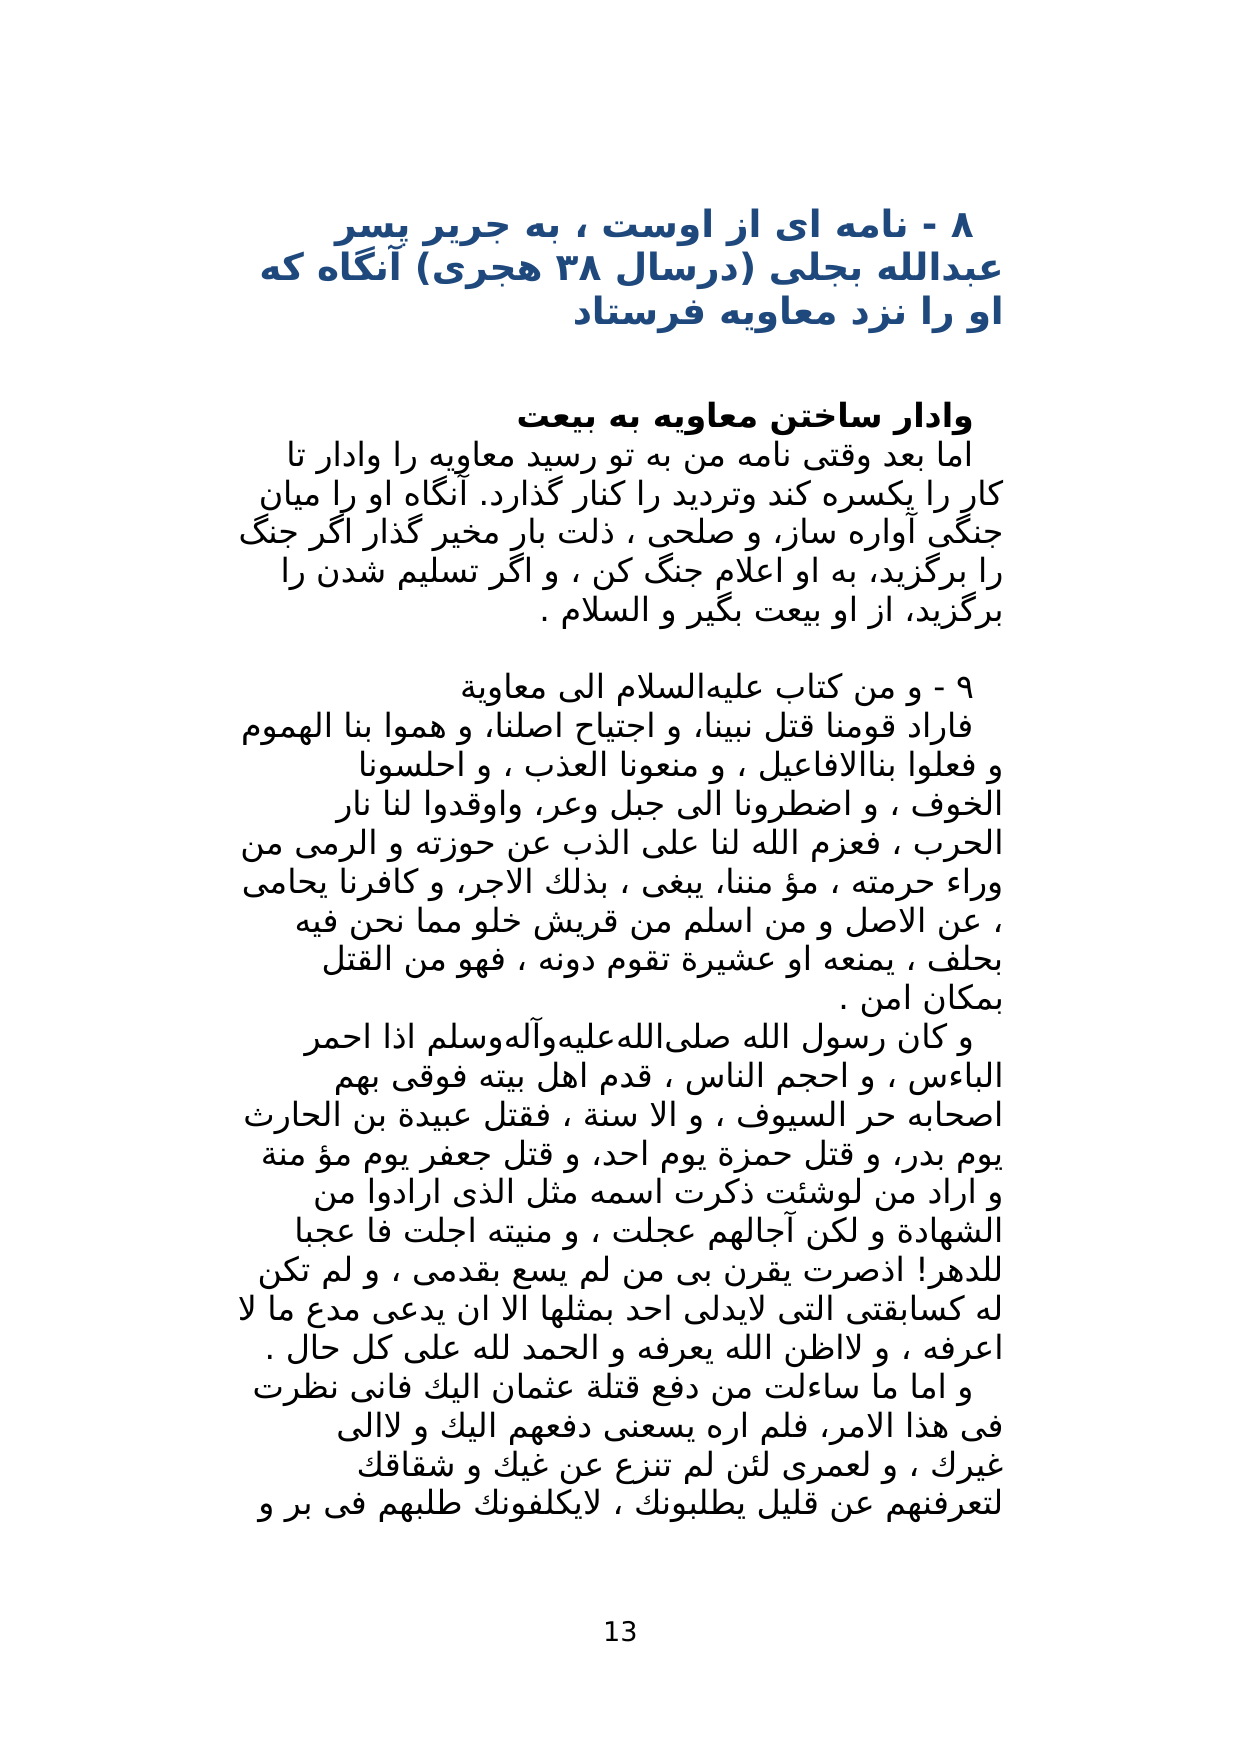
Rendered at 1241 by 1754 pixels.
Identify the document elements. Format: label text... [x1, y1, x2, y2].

subtitle ٨ - نامه اى از اوست ، به جرير پسر عبدالله بجلى (درسال ٣٨ هجرى) آنگاه كه او را نزد معاويه فرستاد [236, 202, 1004, 333]
text وادار ساختن معاويه به بيعت [236, 396, 1004, 435]
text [236, 1367, 1004, 1523]
text ٩ - و من كتاب عليه‌السلام الى معاوية [236, 668, 1004, 707]
text و كان رسول الله صلى‌الله‌عليه‌وآله‌وسلم اذا احمر الباءس ، و احجم الناس ، قدم اهل بيته فوقى بهم اصحابه حر السيوف ، و الا سنة ، فقتل عبيدة بن الحارث يوم بدر، و قتل حمزة يوم احد، و قتل جعفر يوم مؤ منة و اراد من لوشئت ذكرت اسمه مثل الذى ارادوا من الشهادة و لكن آجالهم عجلت ، و منيته اجلت فا عجبا للدهر! اذصرت يقرن بى من لم يسع بقدمى ، و لم تكن له كسابقتى التى لايدلى احد بمثلها الا ان يدعى مدع ما لا اعرفه ، و لااظن الله يعرفه و الحمد لله على كل حال . [236, 1018, 1004, 1367]
text فاراد قومنا قتل نبينا، و اجتياح اصلنا، و هموا بنا الهموم و فعلوا بناالافاعيل ، و منعونا العذب ، و احلسونا الخوف ، و اضطرونا الى جبل وعر، واوقدوا لنا نار الحرب ، فعزم الله لنا على الذب عن حوزته و الرمى من وراء حرمته ، مؤ مننا، يبغى ، بذلك الاجر، و كافرنا يحامى ، عن الاصل و من اسلم من قريش خلو مما نحن فيه بحلف ، يمنعه او عشيرة تقوم دونه ، فهو من القتل بمكان امن . [236, 707, 1004, 1018]
text اما بعد وقتى نامه من به تو رسيد معاويه را وادار تا كار را يكسره كند وترديد را كنار گذارد. آنگاه او را ميان جنگى آواره ساز، و صلحى ، ذلت بار مخير گذار اگر جنگ را برگزيد، به او اعلام جنگ كن ، و اگر تسليم شدن را برگزيد، از او بيعت بگير و السلام . [236, 435, 1004, 629]
